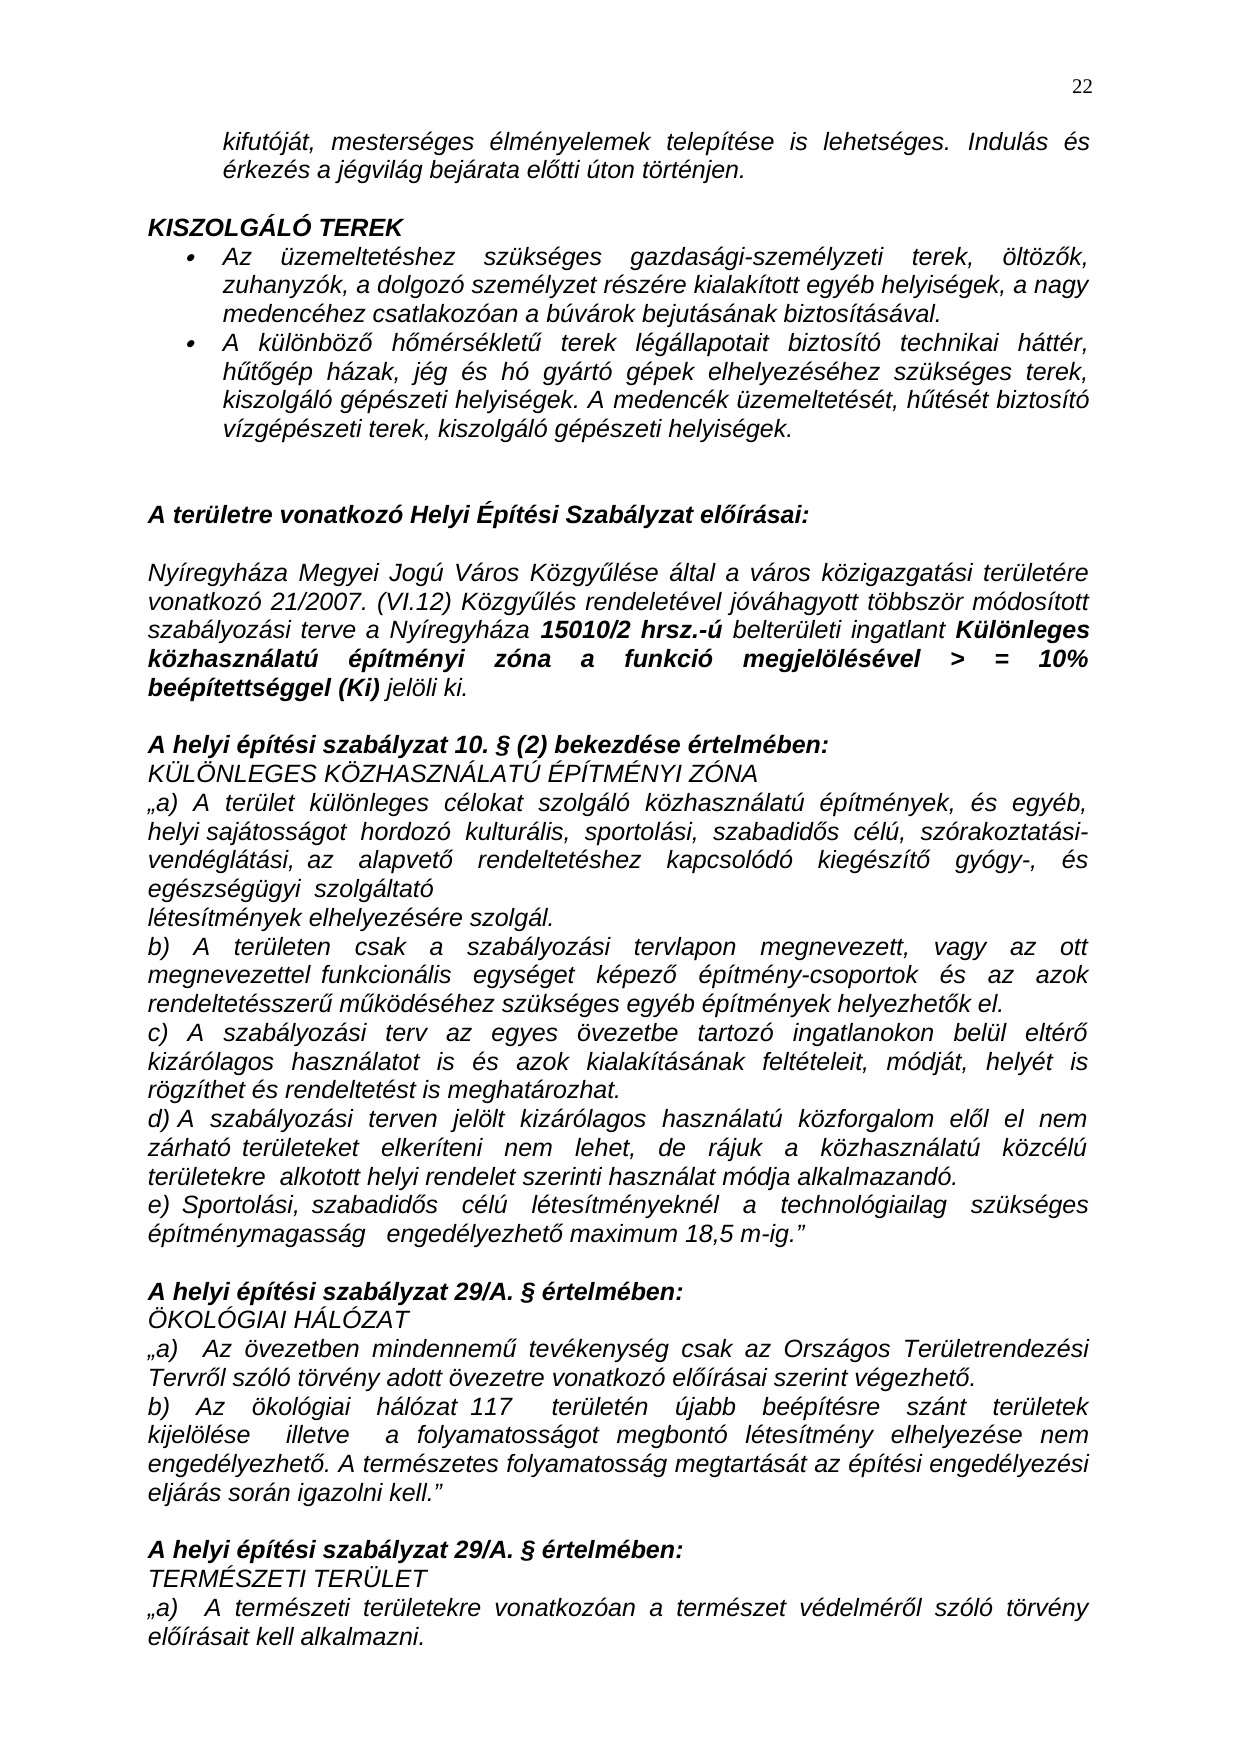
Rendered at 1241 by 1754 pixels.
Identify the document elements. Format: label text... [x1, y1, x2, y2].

text b) Az ökológiai hálózat 117 területén újabb beépítésre szánt területek kijelölése illetve a folyamatosságot megbontó létesítmény elhelyezése nem engedélyezhető. A természetes folyamatosság megtartását az építési engedélyezési eljárás során igazolni kell.” [148, 1392, 1092, 1507]
text d) A szabályozási terven jelölt kizárólagos használatú közforgalom elől el nem zárható területeket elkeríteni nem lehet, de rájuk a közhasználatú közcélú területekre alkotott helyi rendelet szerinti használat módja alkalmazandó. [148, 1104, 1092, 1190]
text e) Sportolási, szabadidős célú létesítményeknél a technológiailag szükséges építménymagasság engedélyezhető maximum 18,5 m-ig.” [148, 1190, 1092, 1248]
text A helyi építési szabályzat 29/A. § értelmében: [148, 1277, 1092, 1305]
text KÜLÖNLEGES KÖZHASZNÁLATÚ ÉPÍTMÉNYI ZÓNA [148, 759, 1092, 788]
text létesítmények elhelyezésére szolgál. [148, 903, 1092, 932]
text TERMÉSZETI TERÜLET [148, 1564, 1092, 1593]
text „a) A terület különleges célokat szolgáló közhasználatú építmények, és egyéb, helyi sajátosságot hordozó kulturális, sportolási, szabadidős célú, szórakoztatási-vendéglátási, az alapvető rendeltetéshez kapcsolódó kiegészítő gyógy-, és egészségügyi szolgáltató [148, 788, 1092, 903]
list Az üzemeltetéshez szükséges gazdasági-személyzeti terek, öltözők, zuhanyzók, a dolgozó személyzet részére kialakított egyéb helyiségek, a nagy medencéhez csatlakozóan a búvárok bejutásának biztosításával. [185, 242, 1092, 328]
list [185, 127, 1092, 184]
text A területre vonatkozó Helyi Építési Szabályzat előírásai: [148, 500, 1092, 529]
text Nyíregyháza Megyei Jogú Város Közgyűlése által a város közigazgatási területére vonatkozó 21/2007. (VI.12) Közgyűlés rendeletével jóváhagyott többször módosított szabályozási terve a Nyíregyháza 15010/2 hrsz.-ú belterületi ingatlant Különleges közhasználatú építményi zóna a funkció megjelölésével > = 10% beépítettséggel (Ki) jelöli ki. [148, 558, 1092, 702]
list A különböző hőmérsékletű terek légállapotait biztosító technikai háttér, hűtőgép házak, jég és hó gyártó gépek elhelyezéséhez szükséges terek, kiszolgáló gépészeti helyiségek. A medencék üzemeltetését, hűtését biztosító vízgépészeti terek, kiszolgáló gépészeti helyiségek. [185, 328, 1092, 443]
text ÖKOLÓGIAI HÁLÓZAT [148, 1305, 1092, 1334]
text A helyi építési szabályzat 29/A. § értelmében: [148, 1535, 1092, 1564]
text c) A szabályozási terv az egyes övezetbe tartozó ingatlanokon belül eltérő kizárólagos használatot is és azok kialakításának feltételeit, módját, helyét is rögzíthet és rendeltetést is meghatározhat. [148, 1018, 1092, 1104]
text „a) A természeti területekre vonatkozóan a természet védelméről szóló törvény előírásait kell alkalmazni. [148, 1593, 1092, 1650]
text „a) Az övezetben mindennemű tevékenység csak az Országos Területrendezési Tervről szóló törvény adott övezetre vonatkozó előírásai szerint végezhető. [148, 1334, 1092, 1392]
text KISZOLGÁLÓ TEREK [148, 213, 1092, 242]
text A helyi építési szabályzat 10. § (2) bekezdése értelmében: [148, 730, 1092, 759]
text b) A területen csak a szabályozási tervlapon megnevezett, vagy az ott megnevezettel funkcionális egységet képező építmény-csoportok és az azok rendeltetésszerű működéséhez szükséges egyéb építmények helyezhetők el. [148, 932, 1092, 1018]
